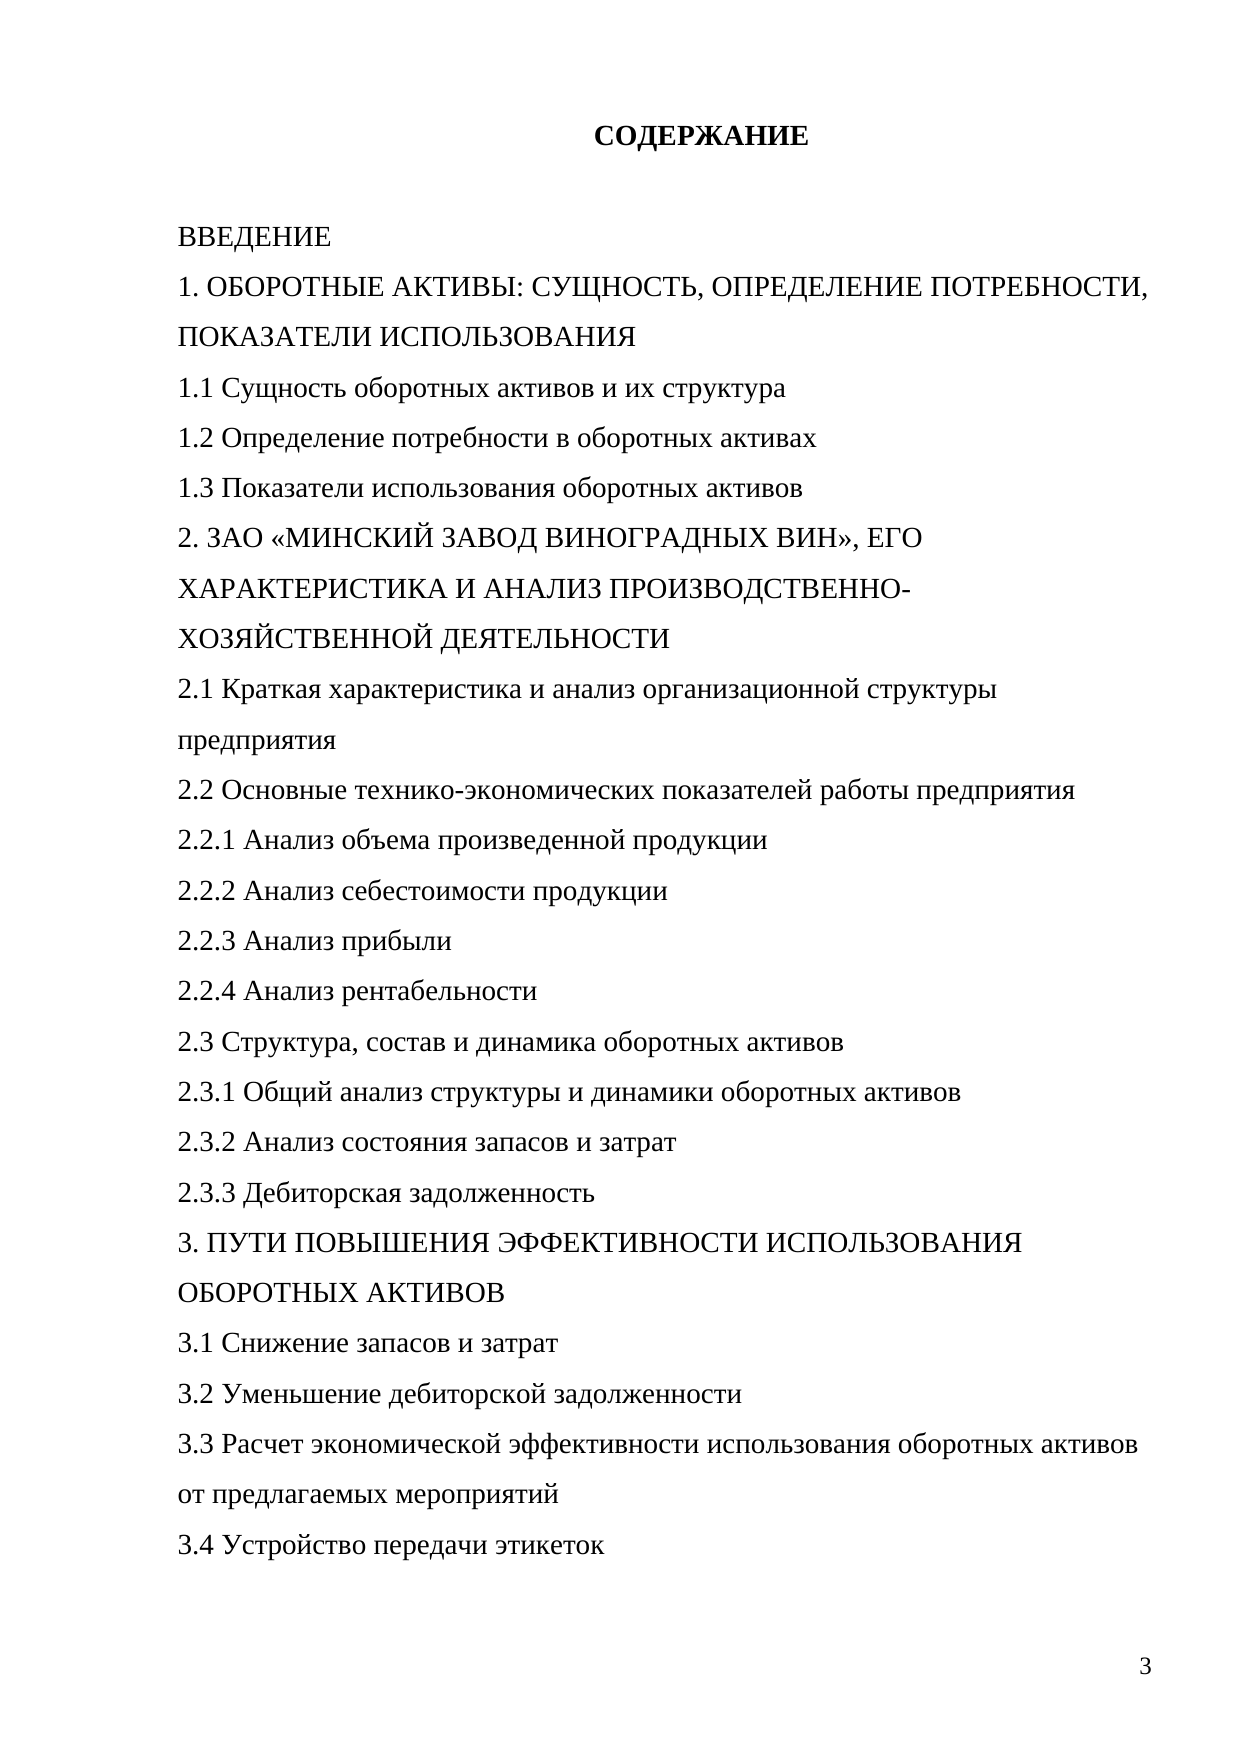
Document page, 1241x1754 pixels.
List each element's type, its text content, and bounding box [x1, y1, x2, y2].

text 2. ЗАО «Минский завод виноградных вин», его характеристика и анализ производственно-хозяйственной деятельности [177, 521, 1152, 655]
text 3.4 Устройство передачи этикеток [177, 1527, 1152, 1560]
text 2.2.1 Анализ объема произведенной продукции [177, 822, 1152, 856]
text 2.3.2 Анализ состояния запасов и затрат [177, 1124, 1152, 1158]
text 2.2.2 Анализ себестоимости продукции [177, 873, 1152, 906]
text 3.2 Уменьшение дебиторской задолженности [177, 1376, 1152, 1409]
text 1.3 Показатели использования оборотных активов [177, 470, 1152, 504]
text 2.3.3 Дебиторская задолженность [177, 1175, 1152, 1208]
text 2.3.1 Общий анализ структуры и динамики оборотных активов [177, 1074, 1152, 1108]
text 1. Оборотные активы: сущность, определение потребности, показатели использования [177, 269, 1152, 353]
text 1.1 Сущность оборотных активов и их структура [177, 370, 1152, 403]
text 1.2 Определение потребности в оборотных активах [177, 420, 1152, 453]
text Введение [177, 219, 1152, 252]
text 2.2.4 Анализ рентабельности [177, 973, 1152, 1007]
text 2.3 Структура, состав и динамика оборотных активов [177, 1024, 1152, 1057]
text 3. Пути повышения эффективности использования оборотных активов [177, 1225, 1152, 1309]
text 2.2.3 Анализ прибыли [177, 923, 1152, 957]
text 3.3 Расчет экономической эффективности использования оборотных активов от предлагаемых мероприятий [177, 1426, 1152, 1510]
text СОДЕРЖАНИЕ [177, 118, 1152, 152]
text 3.1 Снижение запасов и затрат [177, 1326, 1152, 1359]
text 2.1 Краткая характеристика и анализ организационной структуры предприятия [177, 672, 1152, 755]
text 2.2 Основные технико-экономических показателей работы предприятия [177, 772, 1152, 806]
